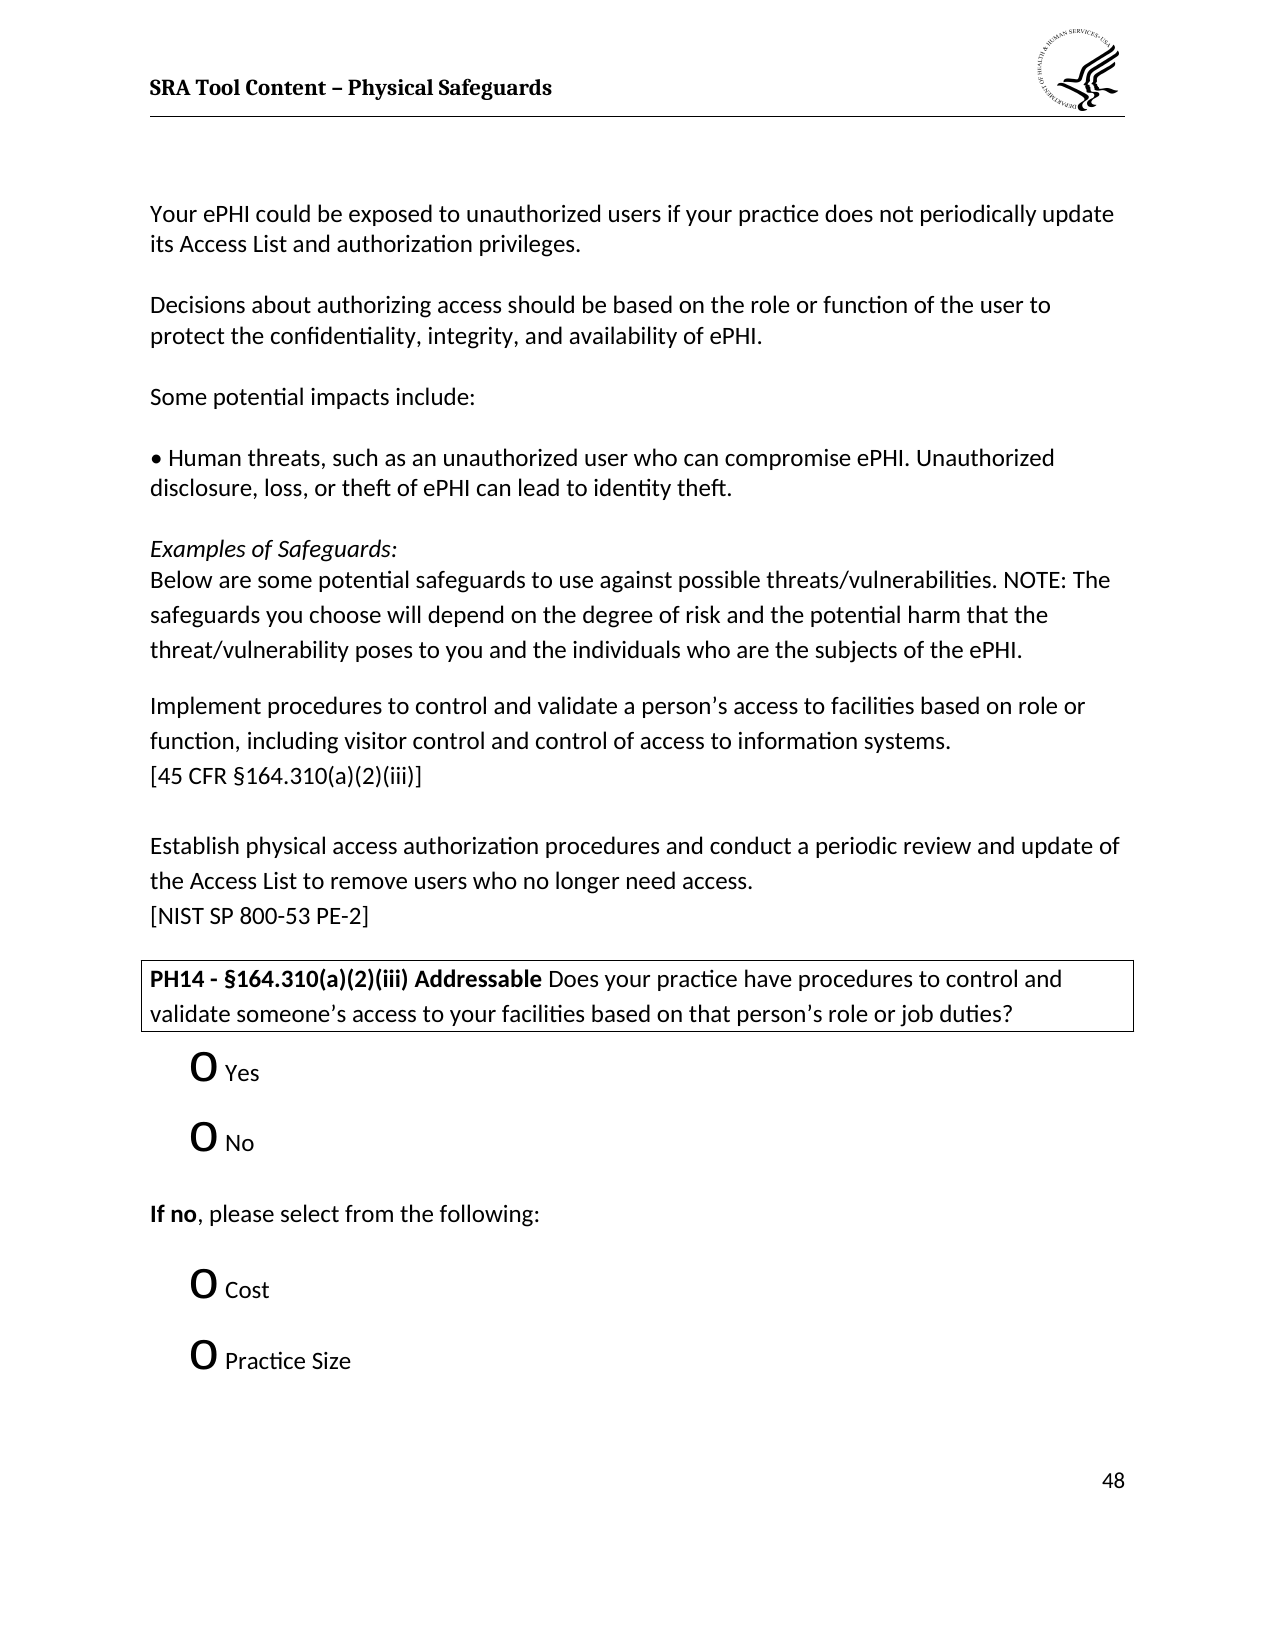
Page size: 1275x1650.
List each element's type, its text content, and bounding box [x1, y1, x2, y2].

text Your ePHI could be exposed to unauthorized users if your practice does not periodically update its Access List and authorization privileges. Decisions about authorizing access should be based on the role or function of the user to protect the confidentiality, integrity, and availability of ePHI. Some potential impacts include: • Human threats, such as an unauthorized user who can compromise ePHI. Unauthorized disclosure, loss, or theft of ePHI can lead to identity theft. [150, 198, 1125, 503]
list Cost [187, 1254, 1125, 1315]
text Below are some potential safeguards to use against possible threats/vulnerabilities. NOTE: The safeguards you choose will depend on the degree of risk and the potential harm that the threat/vulnerability poses to you and the individuals who are the subjects of the ePHI. [150, 564, 1125, 664]
list Yes [187, 1036, 1125, 1097]
list Practice Size [187, 1324, 1125, 1386]
text If no, please select from the following: [150, 1198, 1125, 1228]
list No [187, 1107, 1125, 1168]
picture [1037, 29, 1119, 111]
subtitle PH14 - §164.310(a)(2)(iii) Addressable Does your practice have procedures to control and validate someone’s access to your facilities based on that person’s role or job duties? [142, 961, 1133, 1031]
text Implement procedures to control and validate a person’s access to facilities based on role or function, including visitor control and control of access to information systems. [45 CFR §164.310(a)(2)(iii)] Establish physical access authorization procedures and conduct a periodic review and update of the Access List to remove users who no longer need access. [NIST SP 800-53 PE-2] [150, 690, 1125, 930]
text Examples of Safeguards: [150, 533, 1125, 564]
